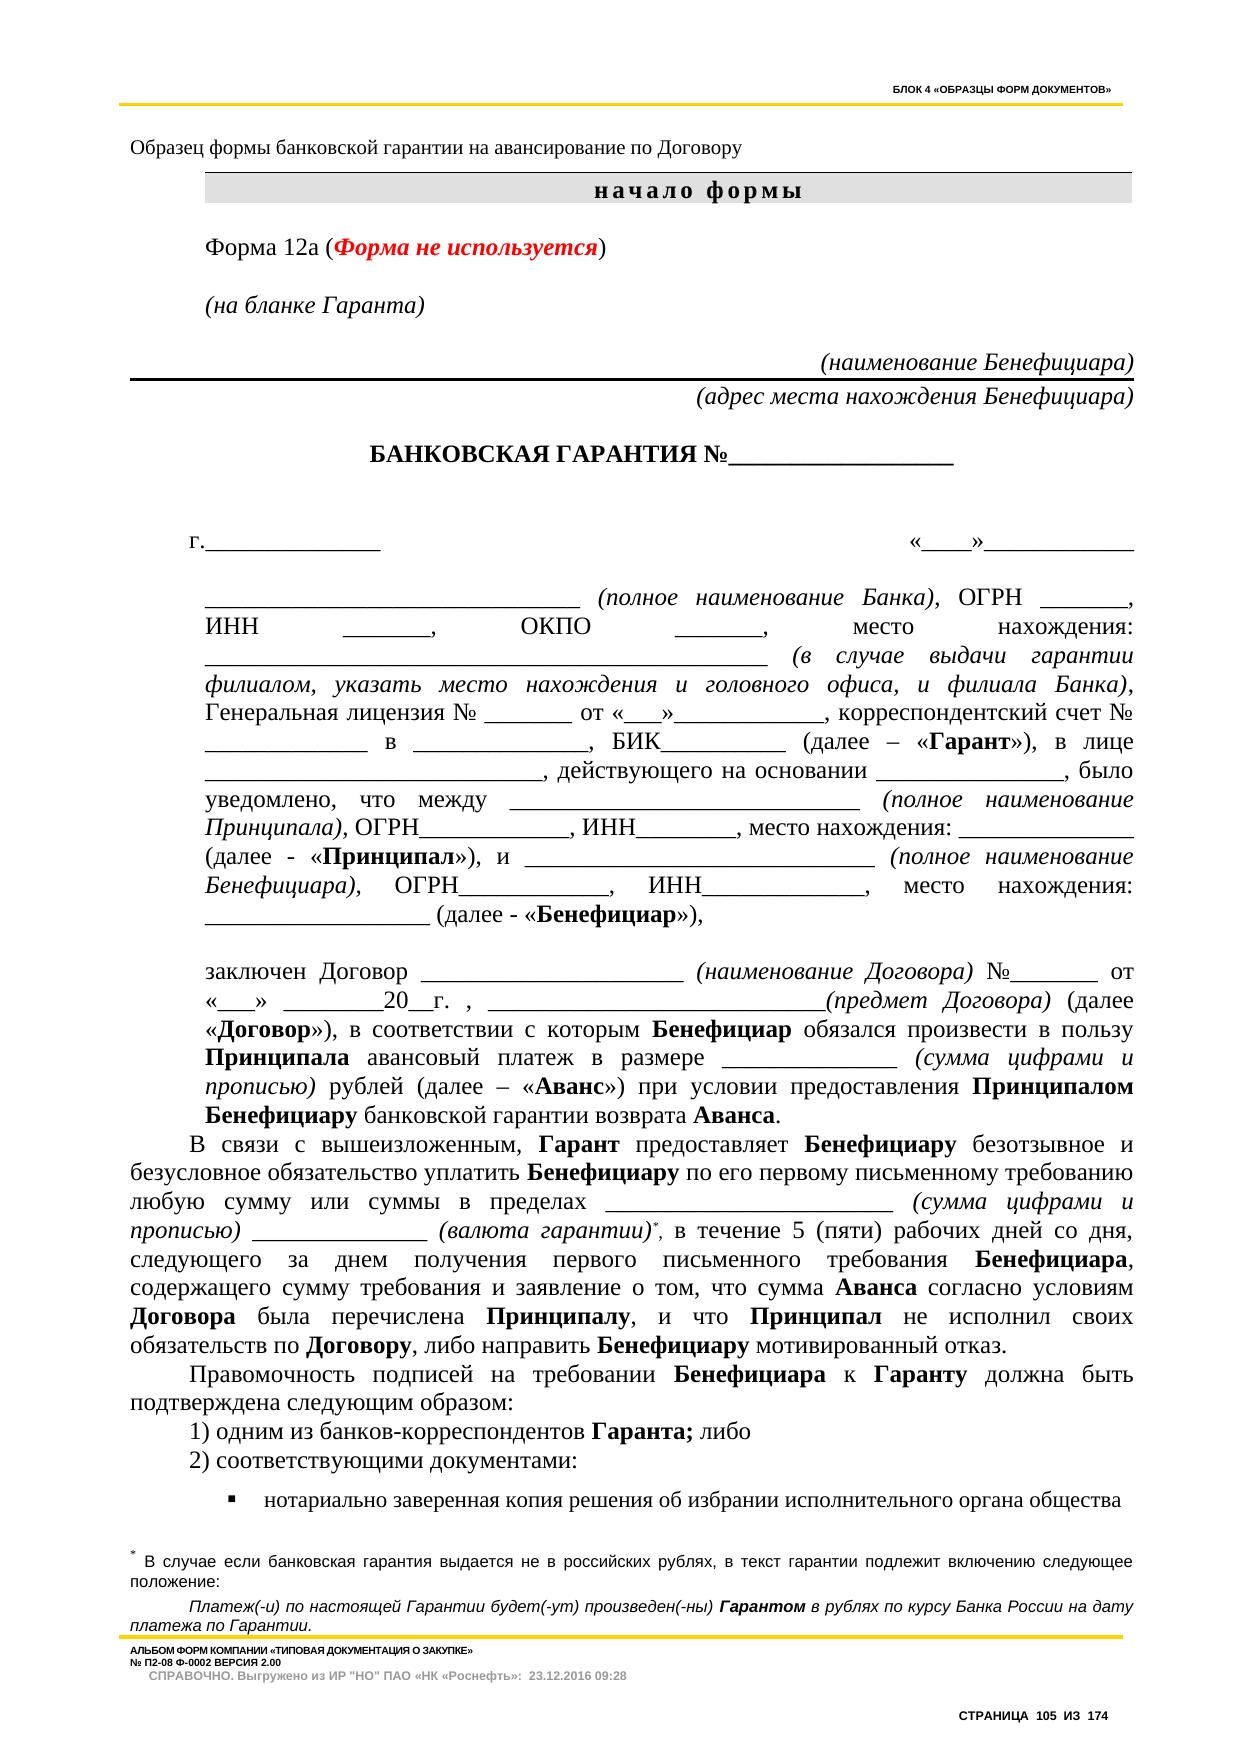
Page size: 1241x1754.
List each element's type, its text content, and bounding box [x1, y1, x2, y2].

text ______________________________ (полное наименование Банка), ОГРН _______, ИНН _______, ОКПО _______, место нахождения: _____________________________________________ (в случае выдачи гарантии филиалом, указать место нахождения и головного офиса, и филиала Банка), Генеральная лицензия № _______ от «___»____________, корреспондентский счет № _____________ в ______________, БИК__________ (далее – «Гарант»), в лице ___________________________, действующего на основании _______________, было уведомлено, что между ____________________________ (полное наименование Принципала), ОГРН____________, ИНН________, место нахождения: ______________ (далее - «Принципал»), и ____________________________ (полное наименование Бенефициара), ОГРН____________, ИНН_____________, место нахождения: __________________ (далее - «Бенефициар»), [205, 582, 1134, 927]
text БАНКОВСКАЯ ГАРАНТИЯ №__________________ [130, 439, 1134, 467]
text Образец формы банковской гарантии на авансирование по Договору [130, 135, 1134, 159]
text В связи с вышеизложенным, Гарант предоставляет Бенефициару безотзывное и безусловное обязательство уплатить Бенефициару по его первому письменному требованию любую сумму или суммы в пределах _______________________ (сумма цифрами и прописью) ______________ (валюта гарантии), в течение 5 (пяти) рабочих дней со дня, следующего за днем получения первого письменного требования Бенефициара, содержащего сумму требования и заявление о том, что сумма Аванса согласно условиям Договора была перечислена Принципалу, и что Принципал не исполнил своих обязательств по Договору, либо направить Бенефициару мотивированный отказ. [130, 1129, 1134, 1359]
text (адрес места нахождения Бенефициара) [130, 381, 1134, 410]
text 2) соответствующими документами: [130, 1445, 1134, 1474]
text Форма 12а (Форма не используется) [205, 232, 1134, 261]
text начало формы [205, 173, 1132, 203]
text 1) одним из банков-корреспондентов Гаранта; либо [130, 1416, 1134, 1445]
text Правомочность подписей на требовании Бенефициара к Гаранту должна быть подтверждена следующим образом: [130, 1359, 1134, 1416]
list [226, 1486, 1134, 1512]
text (на бланке Гаранта) [205, 290, 1134, 318]
text заключен Договор _____________________ (наименование Договора) №_______ от «___» ________20__г. , ___________________________(предмет Договора) (далее «Договор»), в соответствии с которым Бенефициар обязался произвести в пользу Принципала авансовый платеж в размере ______________ (сумма цифрами и прописью) рублей (далее – «Аванс») при условии предоставления Принципалом Бенефициару банковской гарантии возврата Аванса. [205, 956, 1134, 1129]
text (наименование Бенефициара) [130, 347, 1134, 378]
text г.______________ «____»____________ [130, 525, 1134, 582]
